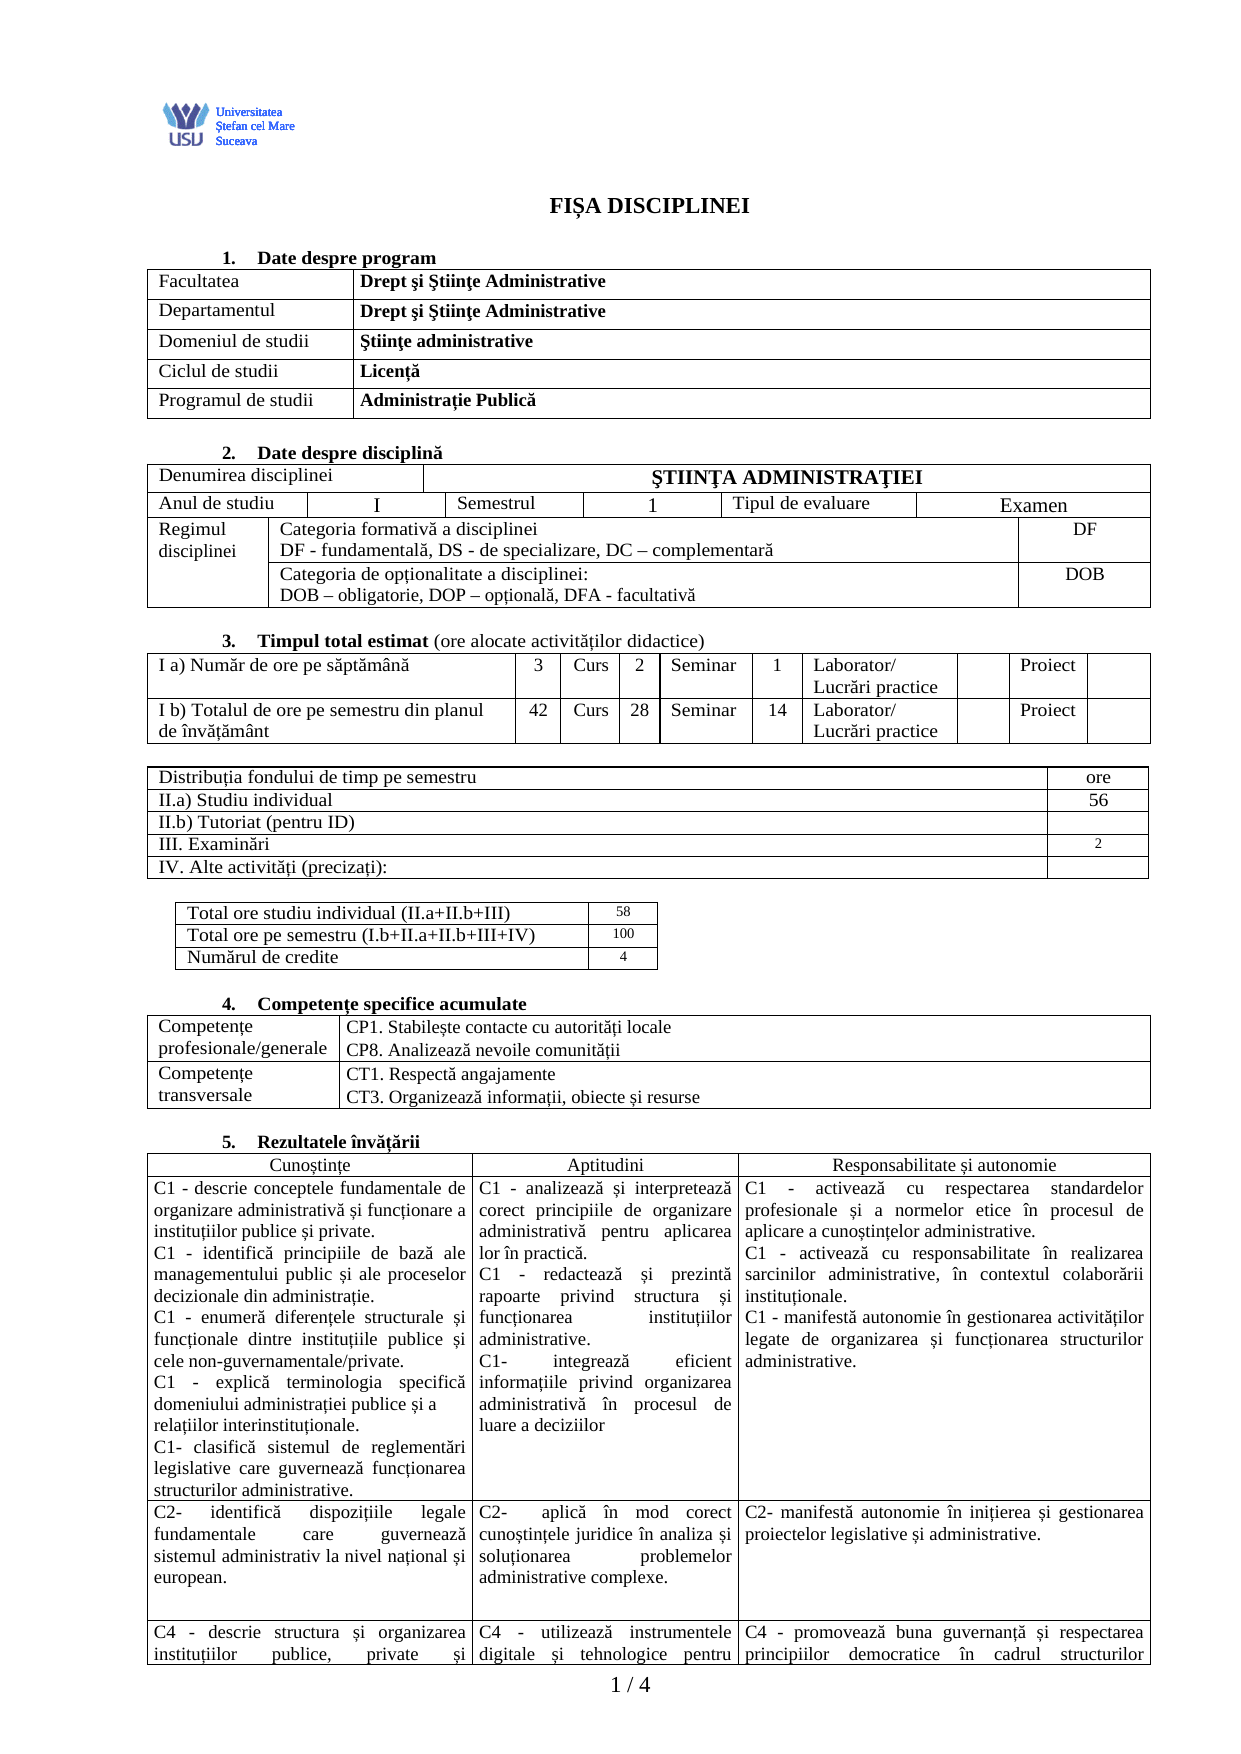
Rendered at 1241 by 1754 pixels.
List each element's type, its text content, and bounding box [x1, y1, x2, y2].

table_cell Categoria formativă a disciplinei DF - fundamentală, DS - de specializare, DC – complementară [269, 518, 1018, 562]
table_header Curs [561, 654, 619, 698]
table_header Denumirea disciplinei [148, 465, 423, 492]
table_header [1088, 654, 1150, 698]
table_header 2 [620, 654, 659, 698]
picture [159, 95, 212, 150]
table_cell C2- aplică în mod corect cunoștințele juridice în analiza și soluționarea problemelor administrative complexe. [473, 1501, 738, 1620]
table_cell Categoria de opționalitate a disciplinei: DOB – obligatorie, DOP – opțională, DFA - facultativă [269, 563, 1018, 607]
table_cell Anul de studiu [148, 493, 307, 517]
table_cell I [308, 493, 445, 517]
table_cell Tipul de evaluare [722, 493, 916, 517]
table_cell [1048, 812, 1148, 833]
table_cell 2 [1048, 835, 1148, 856]
table_header 58 [589, 903, 657, 924]
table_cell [473, 1621, 738, 1664]
table_cell Numărul de credite [176, 948, 588, 969]
table_cell DOB [1019, 563, 1150, 607]
table_header Laborator/ Lucrări practice [803, 654, 957, 698]
list Competențe specifice acumulate [222, 992, 1152, 1014]
table_cell Curs [561, 699, 619, 743]
table_cell 1 [584, 493, 721, 517]
table_header Facultatea [148, 270, 353, 298]
table_cell 100 [589, 925, 657, 947]
table_cell IV. Alte activități (precizați): [148, 857, 1047, 878]
table_cell Proiect [1010, 699, 1087, 743]
table_cell [958, 699, 1009, 743]
table_cell Administrație Publică [354, 389, 1150, 417]
table_cell 14 [753, 699, 802, 743]
table_header CP1. Stabilește contacte cu autorități locale CP8. Analizează nevoile comunității [340, 1016, 1150, 1061]
table_cell [1088, 699, 1150, 743]
table_cell 56 [1048, 790, 1148, 811]
table_cell II.b) Tutoriat (pentru ID) [148, 812, 1047, 833]
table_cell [148, 1621, 472, 1664]
table_cell Total ore pe semestru (I.b+II.a+II.b+III+IV) [176, 925, 588, 947]
table_header ŞTIINŢA ADMINISTRAŢIEI [424, 465, 1150, 492]
table_cell Semestrul [446, 493, 583, 517]
table_cell C1 - activează cu respectarea standardelor profesionale și a normelor etice în procesul de aplicare a cunoștințelor administrative. C1 - activează cu responsabilitate în realizarea sarcinilor administrative, în contextul colaborării instituționale. C1 - manifestă autonomie în gestionarea activităților legate de organizarea și funcționarea structurilor administrative. [739, 1177, 1150, 1500]
table_cell Ciclul de studii [148, 360, 353, 388]
table_header ore [1048, 768, 1148, 789]
table_cell III. Examinări [148, 835, 1047, 856]
table_header Cunoștințe [148, 1154, 472, 1176]
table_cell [739, 1621, 1150, 1664]
table_cell 4 [589, 948, 657, 969]
table_header Total ore studiu individual (II.a+II.b+III) [176, 903, 588, 924]
table_cell Licență [354, 360, 1150, 388]
table_cell Regimul disciplinei [148, 518, 268, 607]
table_cell 28 [620, 699, 659, 743]
table_cell DF [1019, 518, 1150, 562]
table_cell CT1. Respectă angajamente CT3. Organizează informații, obiecte și resurse [340, 1062, 1150, 1108]
table_cell C1 - analizează și interpretează corect principiile de organizare administrativă pentru aplicarea lor în practică. C1 - redactează și prezintă rapoarte privind structura și funcționarea instituțiilor administrative. C1- integrează eficient informațiile privind organizarea administrativă în procesul de luare a deciziilor [473, 1177, 738, 1500]
table_cell Departamentul [148, 300, 353, 329]
table_cell II.a) Studiu individual [148, 790, 1047, 811]
table_header Distribuția fondului de timp pe semestru [148, 768, 1047, 789]
table_cell Ştiinţe administrative [354, 330, 1150, 359]
table_cell [1048, 857, 1148, 878]
table_header Drept şi Ştiinţe Administrative [354, 270, 1150, 298]
table_cell C1 - descrie conceptele fundamentale de organizare administrativă și funcționare a instituțiilor publice și private. C1 - identifică principiile de bază ale managementului public și ale proceselor decizionale din administrație. C1 - enumeră diferențele structurale și funcționale dintre instituțiile publice și cele non-guvernamentale/private. C1 - explică terminologia specifică domeniului administrației publice și a relațiilor interinstituționale. C1- clasifică sistemul de reglementări legislative care guvernează funcționarea structurilor administrative. [148, 1177, 472, 1500]
list Rezultatele învățării [222, 1131, 1152, 1152]
table_header Responsabilitate și autonomie [739, 1154, 1150, 1176]
text FIȘA DISCIPLINEI [274, 192, 1025, 219]
table_cell Laborator/ Lucrări practice [803, 699, 957, 743]
table_header Seminar [661, 654, 752, 698]
table_cell Seminar [661, 699, 752, 743]
list Date despre program [222, 247, 1152, 268]
table_cell Domeniul de studii [148, 330, 353, 359]
table_header Aptitudini [473, 1154, 738, 1176]
list Date despre disciplină [222, 442, 1152, 463]
table_cell Competențe transversale [148, 1062, 339, 1108]
table_cell Programul de studii [148, 389, 353, 417]
table_header [958, 654, 1009, 698]
table_cell I b) Totalul de ore pe semestru din planul de învățământ [148, 699, 515, 743]
table_cell Drept şi Ştiinţe Administrative [354, 300, 1150, 329]
table_header 1 [753, 654, 802, 698]
table_header 3 [516, 654, 560, 698]
table_cell 42 [516, 699, 560, 743]
table_header Competențe profesionale/generale [148, 1016, 339, 1061]
table_header I a) Număr de ore pe săptămână [148, 654, 515, 698]
table_cell C2- manifestă autonomie în inițierea și gestionarea proiectelor legislative și administrative. [739, 1501, 1150, 1620]
table_header Proiect [1010, 654, 1087, 698]
table_cell Examen [917, 493, 1150, 517]
table_cell C2- identifică dispozițiile legale fundamentale care guvernează sistemul administrativ la nivel național și european. [148, 1501, 472, 1620]
list Timpul total estimat (ore alocate activităților didactice) [222, 630, 1152, 652]
